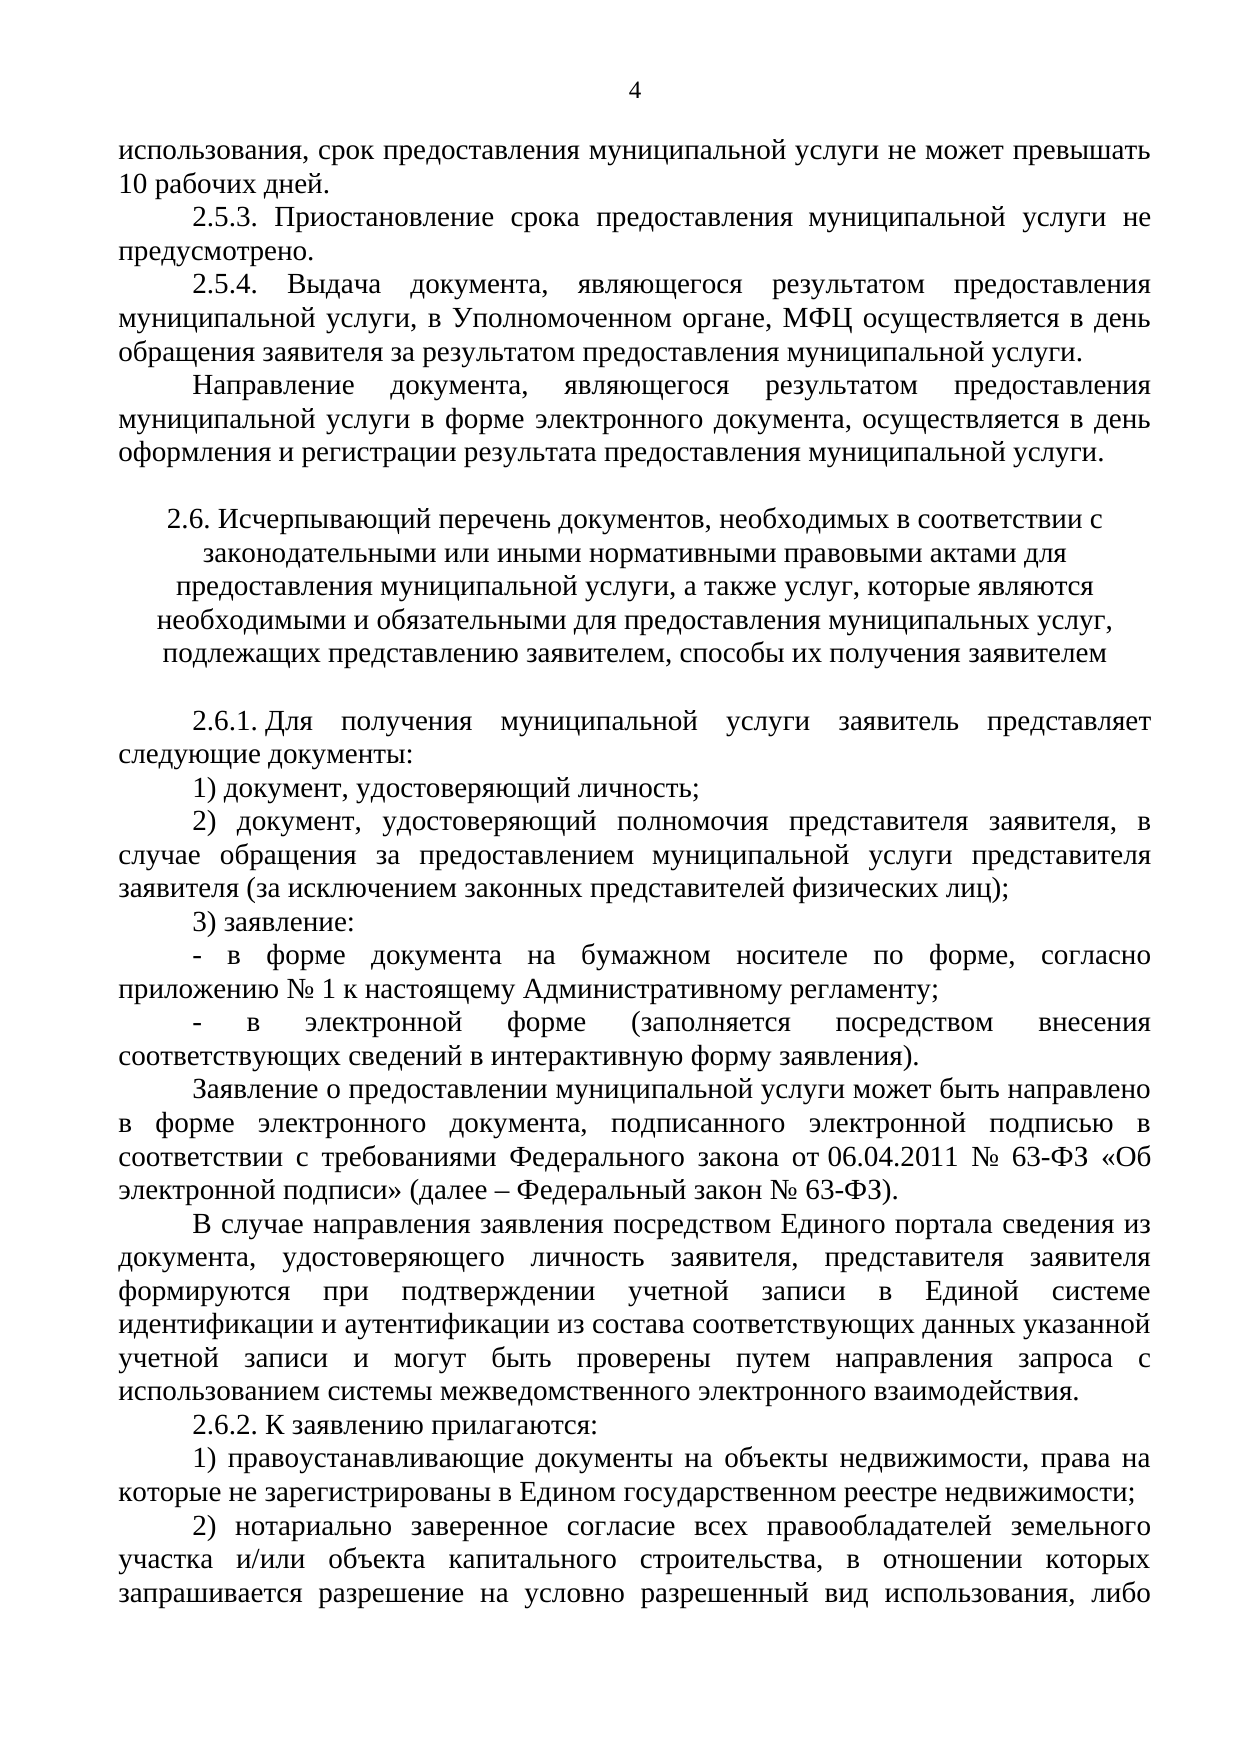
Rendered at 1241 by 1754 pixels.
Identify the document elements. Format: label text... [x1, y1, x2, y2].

text 3) заявление: [118, 904, 1152, 937]
text 2.6. Исчерпывающий перечень документов, необходимых в соответствии с законодательными или иными нормативными правовыми актами для предоставления муниципальной услуги, а также услуг, которые являются необходимыми и обязательными для предоставления муниципальных услуг, подлежащих представлению заявителем, способы их получения заявителем [118, 501, 1152, 669]
text - в электронной форме (заполняется посредством внесения соответствующих сведений в интерактивную форму заявления). [118, 1004, 1152, 1072]
text 2.6.1. Для получения муниципальной услуги заявитель представляет следующие документы: [118, 703, 1152, 770]
text В случае направления заявления посредством Единого портала сведения из документа, удостоверяющего личность заявителя, представителя заявителя формируются при подтверждении учетной записи в Единой системе идентификации и аутентификации из состава соответствующих данных указанной учетной записи и могут быть проверены путем направления запроса с использованием системы межведомственного электронного взаимодействия. [118, 1206, 1152, 1407]
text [118, 1508, 1152, 1608]
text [118, 132, 1152, 199]
text 2.6.2. К заявлению прилагаются: [118, 1407, 1152, 1441]
text 1) документ, удостоверяющий личность; [118, 770, 1152, 803]
text 2.5.3. Приостановление срока предоставления муниципальной услуги не предусмотрено. [118, 199, 1152, 267]
text 2) документ, удостоверяющий полномочия представителя заявителя, в случае обращения за предоставлением муниципальной услуги представителя заявителя (за исключением законных представителей физических лиц); [118, 803, 1152, 904]
text 1) правоустанавливающие документы на объекты недвижимости, права на которые не зарегистрированы в Едином государственном реестре недвижимости; [118, 1441, 1152, 1508]
text 2.5.4. Выдача документа, являющегося результатом предоставления муниципальной услуги, в Уполномоченном органе, МФЦ осуществляется в день обращения заявителя за результатом предоставления муниципальной услуги. [118, 267, 1152, 367]
text Заявление о предоставлении муниципальной услуги может быть направлено в форме электронного документа, подписанного электронной подписью в соответствии с требованиями Федерального закона от 06.04.2011 № 63-ФЗ «Об электронной подписи» (далее – Федеральный закон № 63-ФЗ). [118, 1072, 1152, 1206]
text - в форме документа на бумажном носителе по форме, согласно приложению № 1 к настоящему Административному регламенту; [118, 937, 1152, 1004]
text Направление документа, являющегося результатом предоставления муниципальной услуги в форме электронного документа, осуществляется в день оформления и регистрации результата предоставления муниципальной услуги. [118, 367, 1152, 468]
